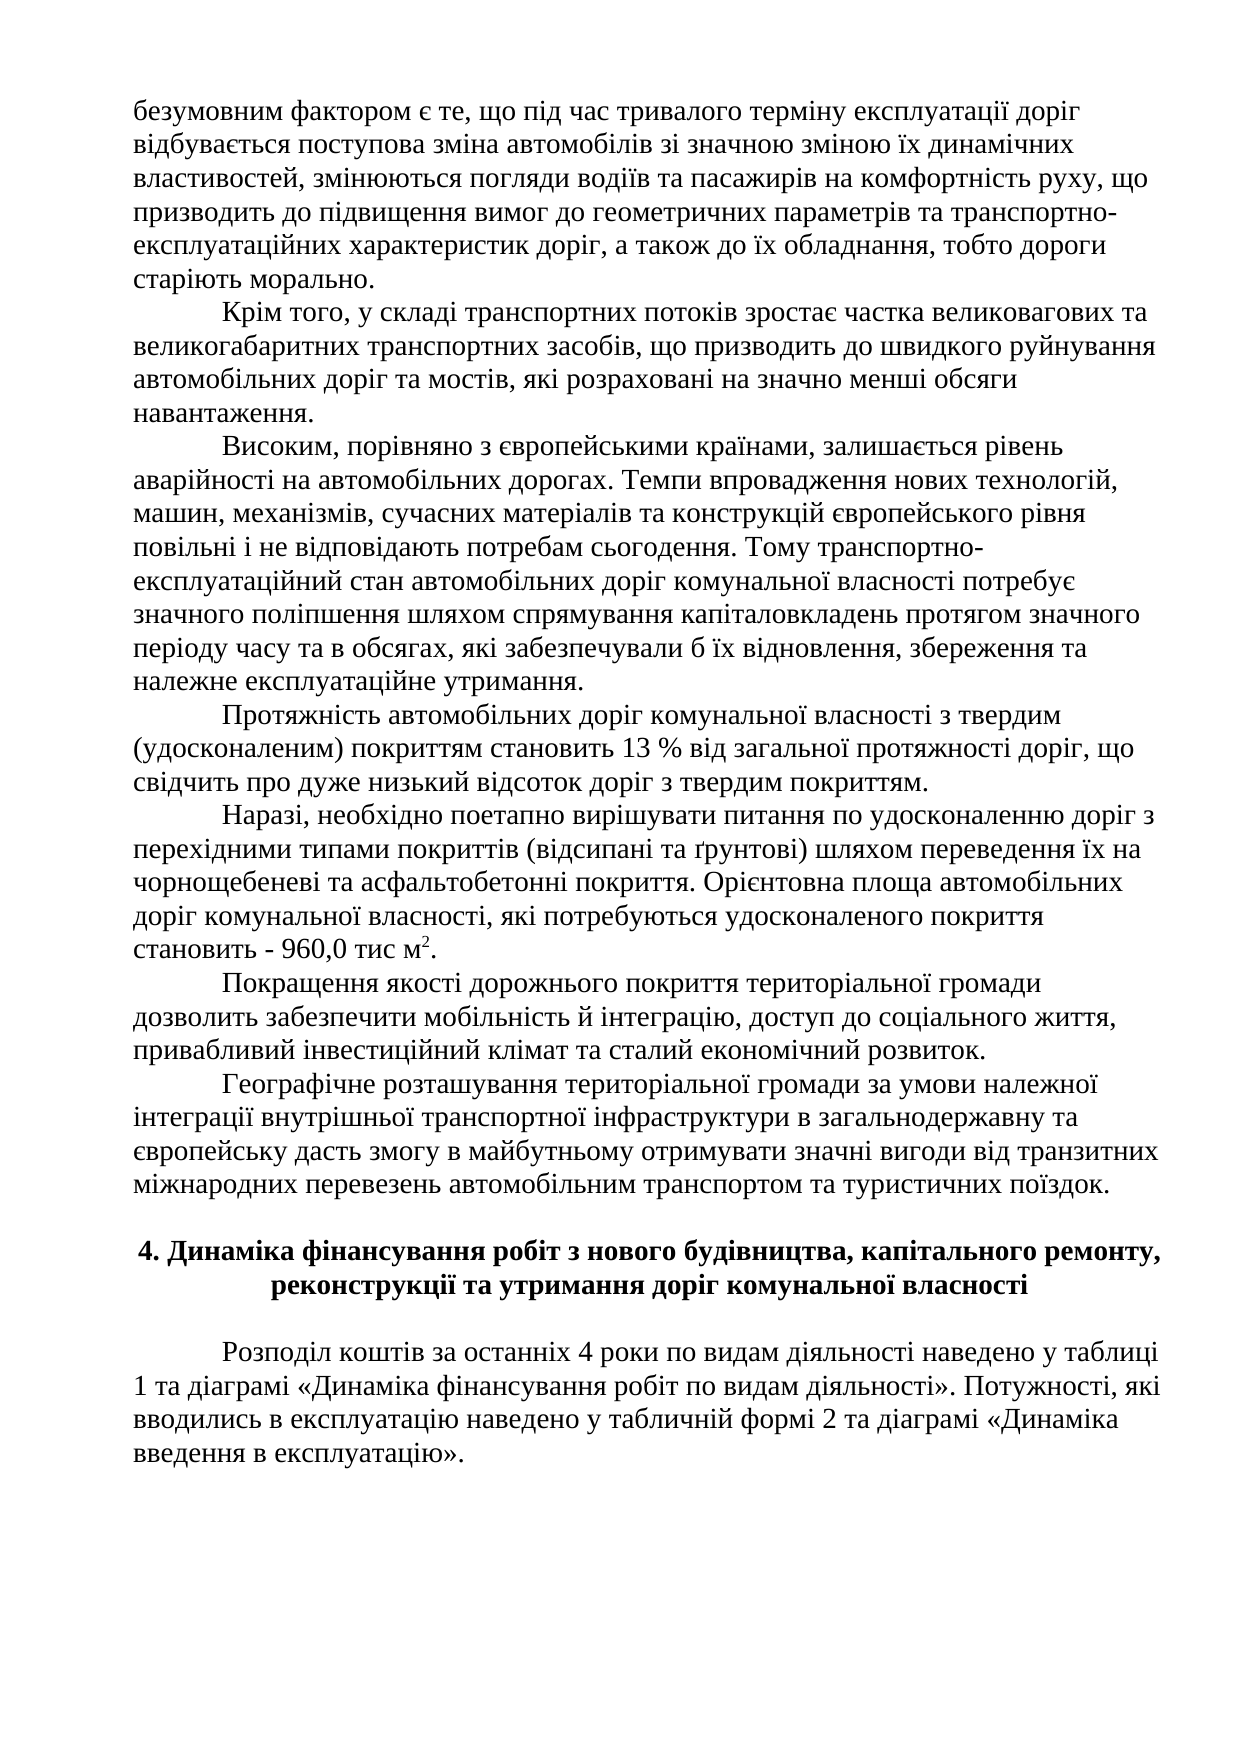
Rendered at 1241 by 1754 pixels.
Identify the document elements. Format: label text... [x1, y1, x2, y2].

text Наразі, необхідно поетапно вирішувати питання по удосконаленню доріг з перехідними типами покриттів (відсипані та ґрунтові) шляхом переведення їх на чорнощебеневі та асфальтобетонні покриття. Орієнтовна площа автомобільних доріг комунальної власності, які потребуються удосконаленого покриття становить - 960,0 тис м2. [133, 797, 1167, 965]
text Крім того, у складі транспортних потоків зростає частка великовагових та великогабаритних транспортних засобів, що призводить до швидкого руйнування автомобільних доріг та мостів, які розраховані на значно менші обсяги навантаження. [133, 294, 1167, 428]
text Покращення якості дорожнього покриття територіальної громади дозволить забезпечити мобільність й інтеграцію, доступ до соціального життя, привабливий інвестиційний клімат та сталий економічний розвиток. [133, 965, 1167, 1066]
text Протяжність автомобільних доріг комунальної власності з твердим (удосконаленим) покриттям становить 13 % від загальної протяжності доріг, що свідчить про дуже низький відсоток доріг з твердим покриттям. [133, 697, 1167, 797]
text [133, 93, 1167, 294]
text 4. Динаміка фінансування робіт з нового будівництва, капітального ремонту, реконструкції та утримання доріг комунальної власності [133, 1233, 1167, 1301]
text Розподіл коштів за останніх 4 роки по видам діяльності наведено у таблиці 1 та діаграмі «Динаміка фінансування робіт по видам діяльності». Потужності, які вводились в експлуатацію наведено у табличній формі 2 та діаграмі «Динаміка введення в експлуатацію». [133, 1334, 1167, 1468]
text Географічне розташування територіальної громади за умови належної інтеграції внутрішньої транспортної інфраструктури в загальнодержавну та європейську дасть змогу в майбутньому отримувати значні вигоди від транзитних міжнародних перевезень автомобільним транспортом та туристичних поїздок. [133, 1066, 1167, 1200]
text Високим, порівняно з європейськими країнами, залишається рівень аварійності на автомобільних дорогах. Темпи впровадження нових технологій, машин, механізмів, сучасних матеріалів та конструкцій європейського рівня повільні і не відповідають потребам сьогодення. Тому транспортно-експлуатаційний стан автомобільних доріг комунальної власності потребує значного поліпшення шляхом спрямування капіталовкладень протягом значного періоду часу та в обсягах, які забезпечували б їх відновлення, збереження та належне експлуатаційне утримання. [133, 428, 1167, 697]
